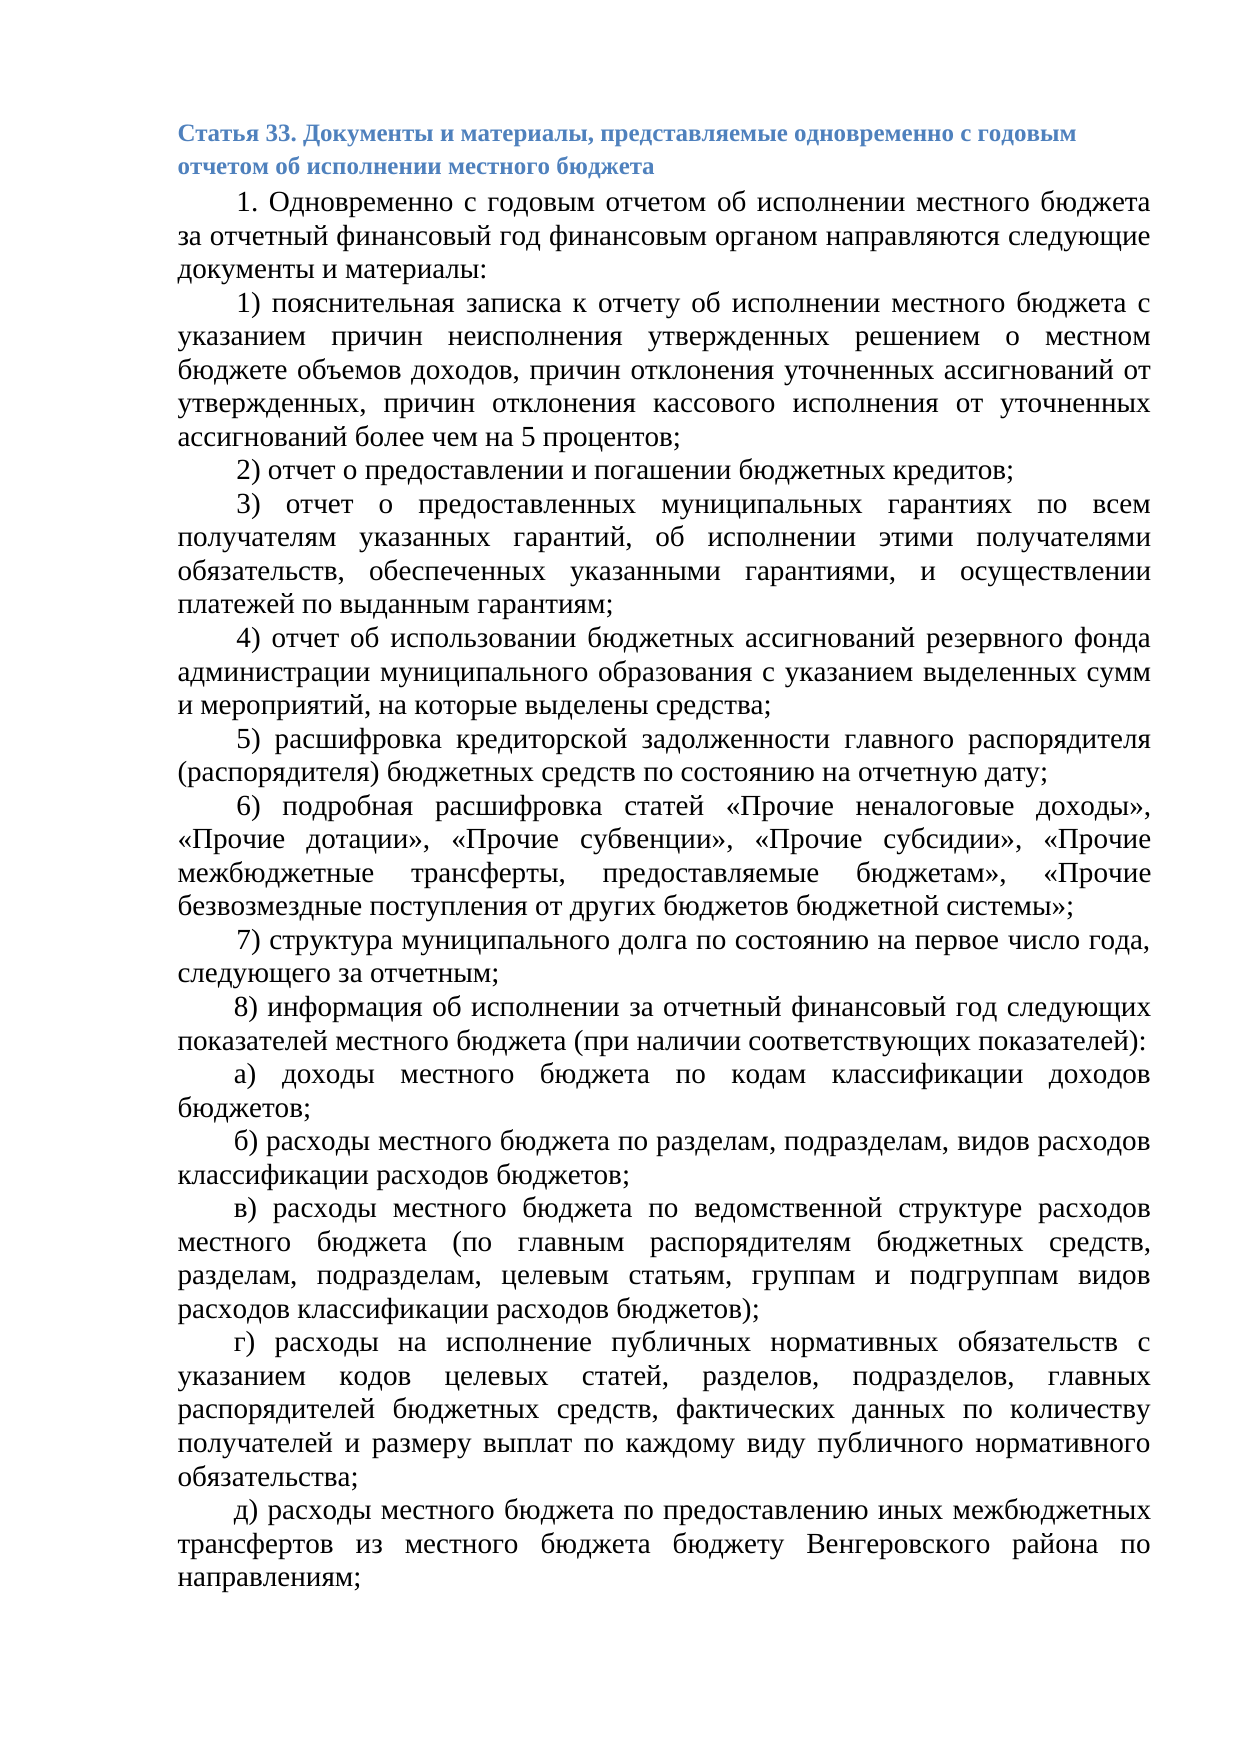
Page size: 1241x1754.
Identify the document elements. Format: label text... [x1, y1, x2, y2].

text 2) отчет о предоставлении и погашении бюджетных кредитов; [177, 452, 1152, 486]
text 6) подробная расшифровка статей «Прочие неналоговые доходы», «Прочие дотации», «Прочие субвенции», «Прочие субсидии», «Прочие межбюджетные трансферты, предоставляемые бюджетам», «Прочие безвозмездные поступления от других бюджетов бюджетной системы»; [177, 788, 1152, 922]
text 4) отчет об использовании бюджетных ассигнований резервного фонда администрации муниципального образования с указанием выделенных сумм и мероприятий, на которые выделены средства; [177, 620, 1152, 721]
text 1. Одновременно с годовым отчетом об исполнении местного бюджета за отчетный финансовый год финансовым органом направляются следующие документы и материалы: [177, 184, 1152, 285]
text б) расходы местного бюджета по разделам, подразделам, видов расходов классификации расходов бюджетов; [177, 1123, 1152, 1190]
text 3) отчет о предоставленных муниципальных гарантиях по всем получателям указанных гарантий, об исполнении этими получателями обязательств, обеспеченных указанными гарантиями, и осуществлении платежей по выданным гарантиям; [177, 486, 1152, 620]
subtitle Статья 33. Документы и материалы, представляемые одновременно с годовым отчетом об исполнении местного бюджета [177, 118, 1152, 180]
text 1) пояснительная записка к отчету об исполнении местного бюджета с указанием причин неисполнения утвержденных решением о местном бюджете объемов доходов, причин отклонения уточненных ассигнований от утвержденных, причин отклонения кассового исполнения от уточненных ассигнований более чем на 5 процентов; [177, 285, 1152, 452]
text д) расходы местного бюджета по предоставлению иных межбюджетных трансфертов из местного бюджета бюджету Венгеровского района по направлениям; [177, 1492, 1152, 1593]
text г) расходы на исполнение публичных нормативных обязательств с указанием кодов целевых статей, разделов, подразделов, главных распорядителей бюджетных средств, фактических данных по количеству получателей и размеру выплат по каждому виду публичного нормативного обязательства; [177, 1324, 1152, 1492]
text в) расходы местного бюджета по ведомственной структуре расходов местного бюджета (по главным распорядителям бюджетных средств, разделам, подразделам, целевым статьям, группам и подгруппам видов расходов классификации расходов бюджетов); [177, 1190, 1152, 1324]
text а) доходы местного бюджета по кодам классификации доходов бюджетов; [177, 1056, 1152, 1123]
text 8) информация об исполнении за отчетный финансовый год следующих показателей местного бюджета (при наличии соответствующих показателей): [177, 989, 1152, 1056]
text 5) расшифровка кредиторской задолженности главного распорядителя (распорядителя) бюджетных средств по состоянию на отчетную дату; [177, 721, 1152, 788]
text 7) структура муниципального долга по состоянию на первое число года, следующего за отчетным; [177, 922, 1152, 989]
